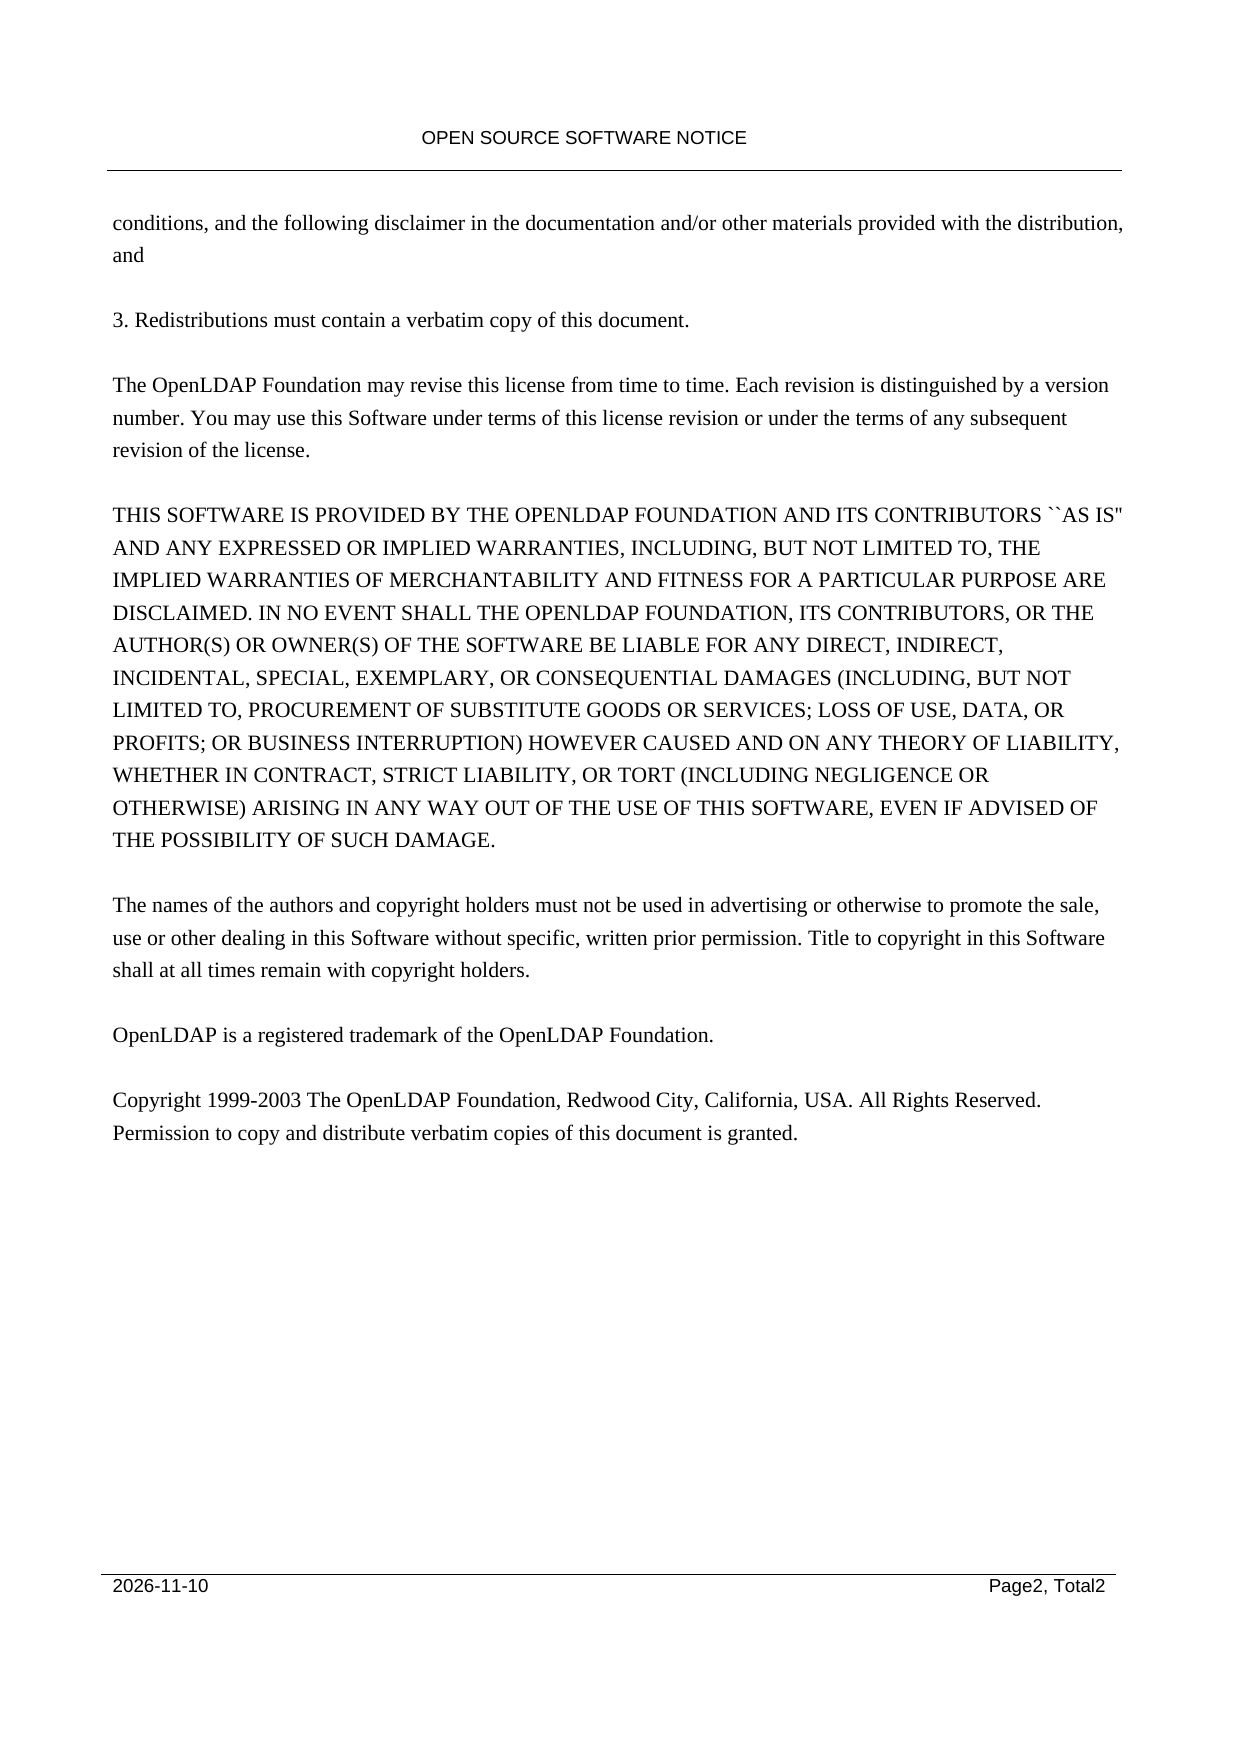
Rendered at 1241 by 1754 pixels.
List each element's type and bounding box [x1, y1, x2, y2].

text [112, 206, 1128, 1181]
